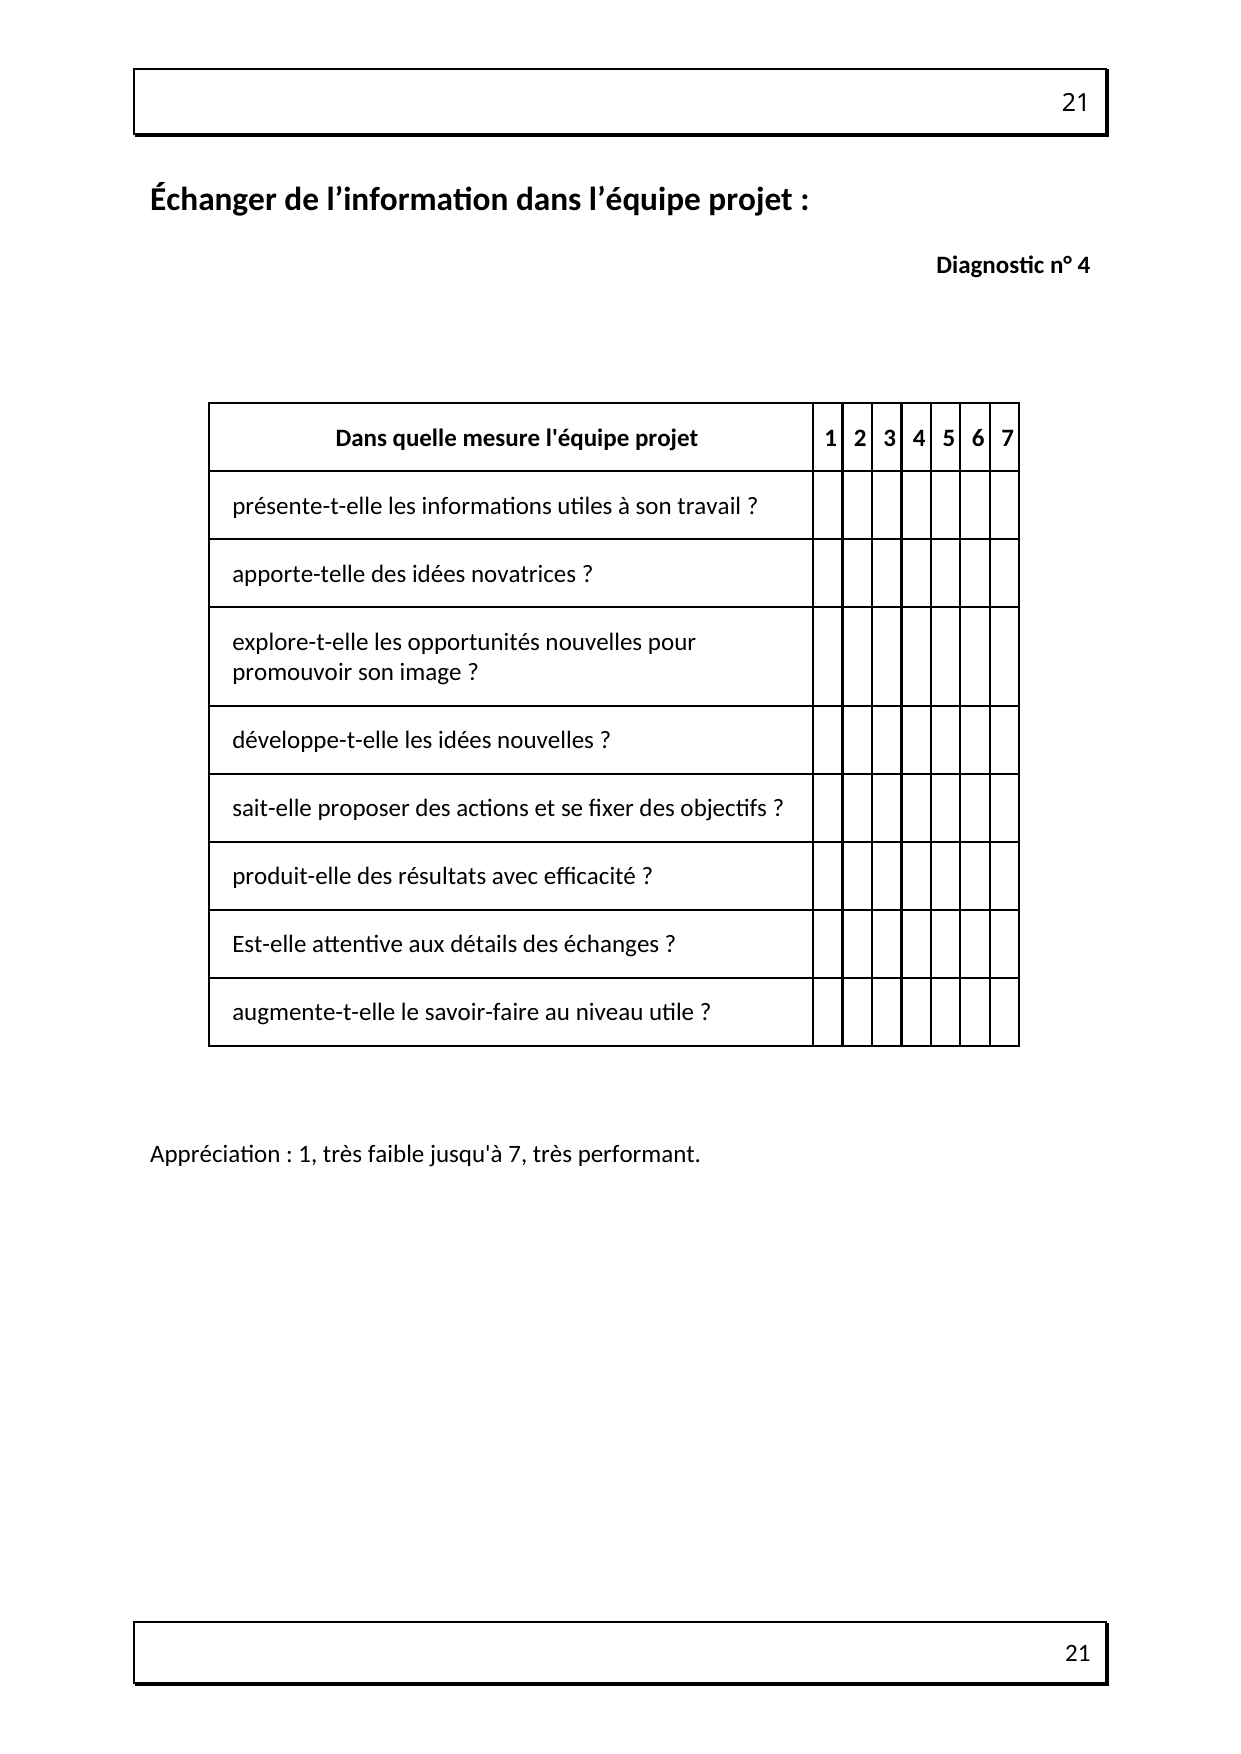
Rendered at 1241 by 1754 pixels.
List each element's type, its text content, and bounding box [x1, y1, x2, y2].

table_header 7 [991, 404, 1018, 470]
table_cell [873, 608, 900, 704]
table_cell [903, 707, 930, 773]
table_cell [991, 843, 1018, 909]
table_cell [991, 979, 1018, 1045]
table_cell [814, 911, 841, 977]
table_header 1 [814, 404, 841, 470]
table_cell produit-elle des résultats avec efficacité ? [210, 843, 812, 909]
table_cell [991, 911, 1018, 977]
table_cell [961, 608, 989, 704]
text Diagnostic n° 4 [150, 249, 1090, 280]
table_cell [844, 540, 871, 606]
table_cell [961, 911, 989, 977]
table_cell [844, 472, 871, 538]
table_cell [932, 911, 959, 977]
table_cell [903, 911, 930, 977]
table_cell augmente-t-elle le savoir-faire au niveau utile ? [210, 979, 812, 1045]
table_cell [961, 979, 989, 1045]
table_cell [991, 472, 1018, 538]
table_cell [991, 707, 1018, 773]
table_cell [903, 775, 930, 841]
table_cell [814, 472, 841, 538]
table_cell apporte-telle des idées novatrices ? [210, 540, 812, 606]
table_cell [844, 707, 871, 773]
table_cell [814, 775, 841, 841]
table_header Dans quelle mesure l'équipe projet [210, 404, 812, 470]
table_header 3 [873, 404, 900, 470]
table_cell [814, 608, 841, 704]
table_cell [873, 540, 900, 606]
table_cell [814, 540, 841, 606]
table_cell développe-t-elle les idées nouvelles ? [210, 707, 812, 773]
table_cell [932, 707, 959, 773]
table_cell [873, 472, 900, 538]
table_cell [814, 843, 841, 909]
table_cell [873, 707, 900, 773]
table_header 2 [844, 404, 871, 470]
table_cell [903, 843, 930, 909]
text Échanger de l’information dans l’équipe projet : [150, 148, 1090, 219]
table_cell [961, 540, 989, 606]
table_cell [991, 540, 1018, 606]
table_cell [932, 608, 959, 704]
table_cell [903, 472, 930, 538]
table_cell [903, 540, 930, 606]
table_cell [814, 979, 841, 1045]
table_cell [903, 608, 930, 704]
table_cell [991, 775, 1018, 841]
table_cell [873, 843, 900, 909]
table_cell [961, 472, 989, 538]
table_cell présente-t-elle les informations utiles à son travail ? [210, 472, 812, 538]
table_cell [991, 608, 1018, 704]
table_cell [814, 707, 841, 773]
table_cell sait-elle proposer des actions et se fixer des objectifs ? [210, 775, 812, 841]
text Appréciation : 1, très faible jusqu'à 7, très performant. [150, 1138, 1090, 1169]
table_cell Est-elle attentive aux détails des échanges ? [210, 911, 812, 977]
table_cell [932, 979, 959, 1045]
table_cell [844, 911, 871, 977]
table_header 5 [932, 404, 959, 470]
table_cell [932, 775, 959, 841]
table_cell [844, 775, 871, 841]
table_cell [844, 843, 871, 909]
table_cell [961, 775, 989, 841]
table_cell [961, 707, 989, 773]
table_cell [932, 843, 959, 909]
table_cell [873, 979, 900, 1045]
table_cell [932, 540, 959, 606]
table_cell explore-t-elle les opportunités nouvelles pour promouvoir son image ? [210, 608, 812, 704]
table_cell [873, 775, 900, 841]
table_cell [844, 608, 871, 704]
table_cell [903, 979, 930, 1045]
table_cell [844, 979, 871, 1045]
table_cell [873, 911, 900, 977]
table_cell [932, 472, 959, 538]
table_header 4 [903, 404, 930, 470]
table_header 6 [961, 404, 989, 470]
table_cell [961, 843, 989, 909]
